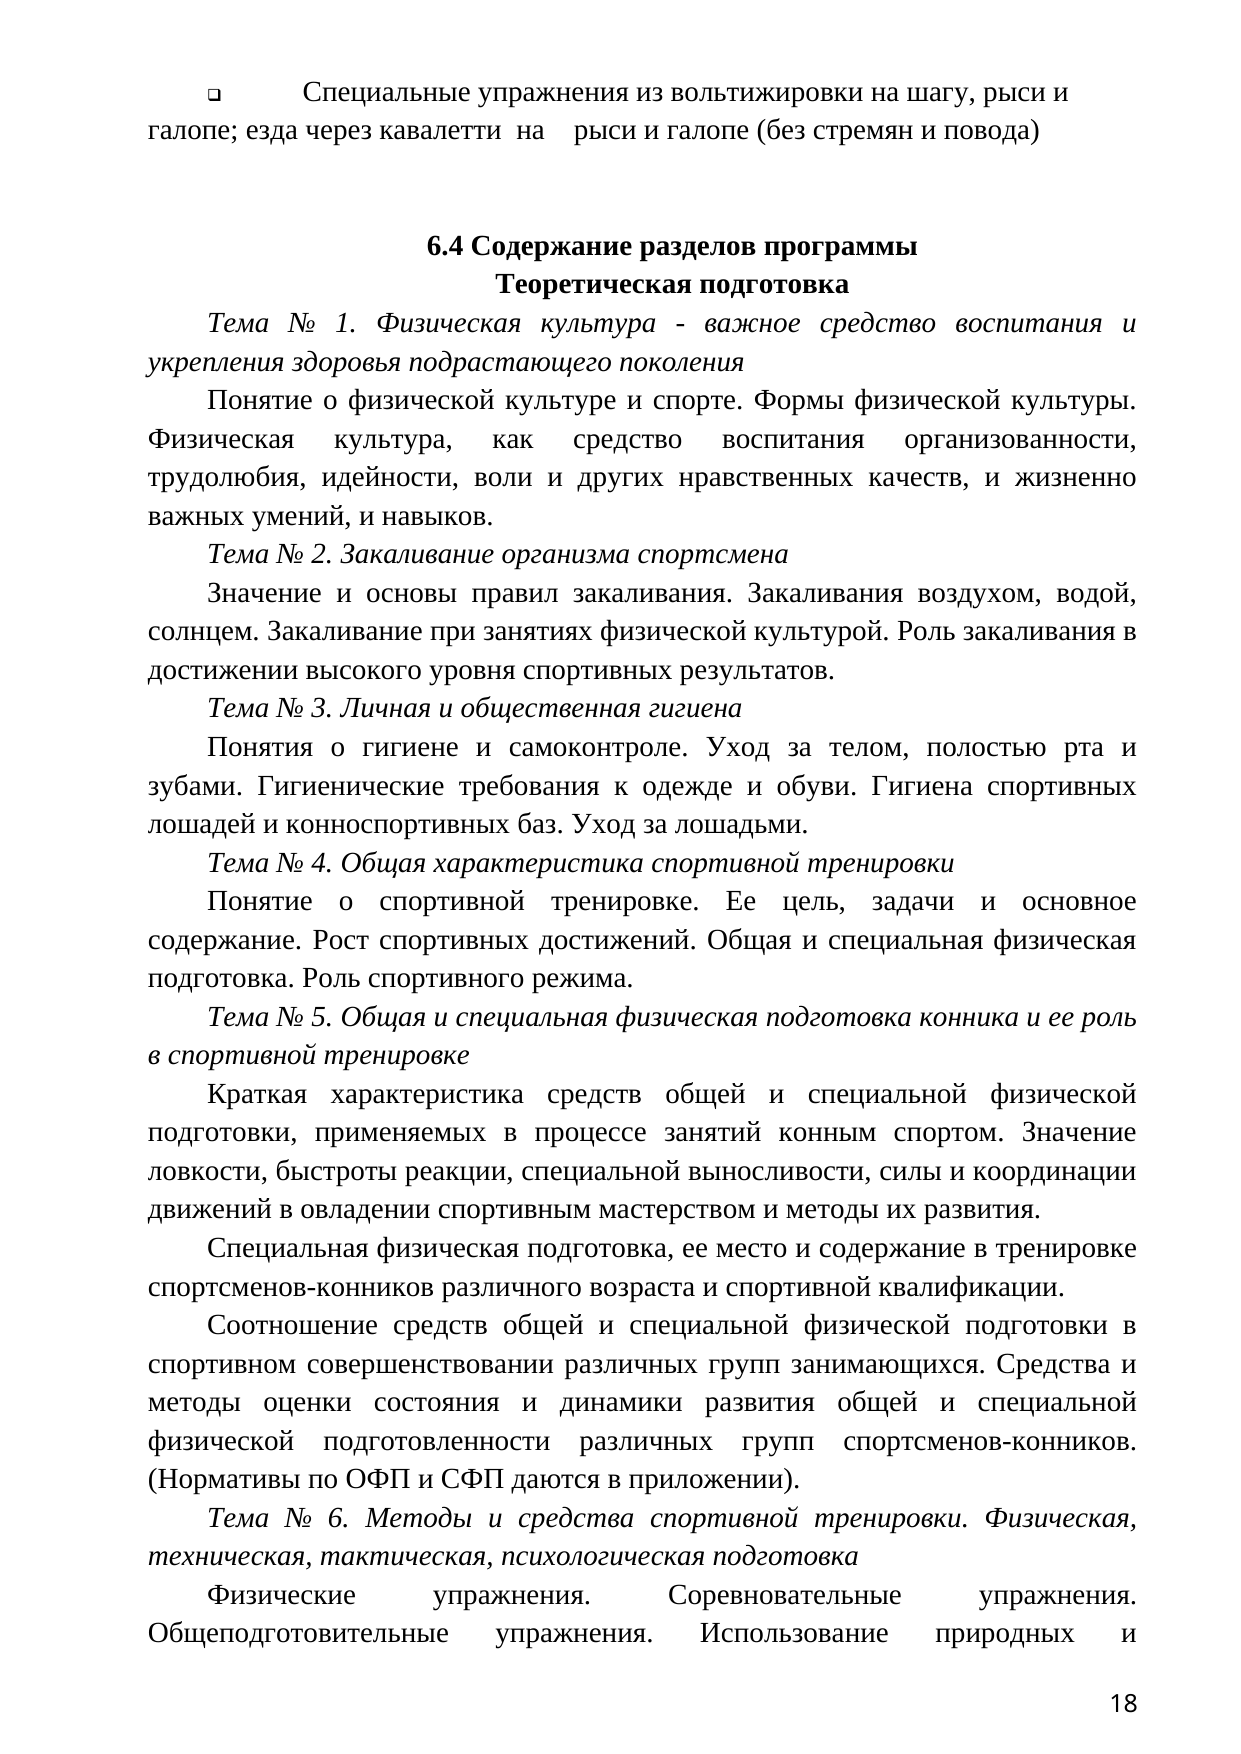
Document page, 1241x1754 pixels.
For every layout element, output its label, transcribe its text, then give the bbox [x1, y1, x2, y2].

text Тема № 4. Общая характеристика спортивной тренировки [148, 845, 1138, 878]
text Тема № 3. Личная и общественная гигиена [148, 691, 1138, 724]
text Значение и основы правил закаливания. Закаливания воздухом, водой, солнцем. Закаливание при занятиях физической культурой. Роль закаливания в достижении высокого уровня спортивных результатов. [148, 575, 1138, 686]
text Краткая характеристика средств общей и специальной физической подготовки, применяемых в процессе занятий конным спортом. Значение ловкости, быстроты реакции, специальной выносливости, силы и координации движений в овладении спортивным мастерством и методы их развития. [148, 1076, 1138, 1225]
text 6.4 Содержание разделов программы [148, 228, 1138, 262]
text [148, 1577, 1138, 1649]
text Понятия о гигиене и самоконтроле. Уход за телом, полостью рта и зубами. Гигиенические требования к одежде и обуви. Гигиена спортивных лошадей и конноспортивных баз. Уход за лошадьми. [148, 729, 1138, 840]
text Тема № 2. Закаливание организма спортсмена [148, 536, 1138, 570]
text Тема № 6. Методы и средства спортивной тренировки. Физическая, техническая, тактическая, психологическая подготовка [148, 1500, 1138, 1572]
text Тема № 1. Физическая культура - важное средство воспитания и укрепления здоровья подрастающего поколения [148, 305, 1138, 377]
text Понятие о спортивной тренировке. Ее цель, задачи и основное содержание. Рост спортивных достижений. Общая и специальная физическая подготовка. Роль спортивного режима. [148, 883, 1138, 994]
text Тема № 5. Общая и специальная физическая подготовка конника и ее роль в спортивной тренировке [148, 999, 1138, 1071]
text Соотношение средств общей и специальной физической подготовки в спортивном совершенствовании различных групп занимающихся. Средства и методы оценки состояния и динамики развития общей и специальной физической подготовленности различных групп спортсменов-конников. (Нормативы по ОФП и СФП даются в приложении). [148, 1307, 1138, 1495]
text Понятие о физической культуре и спорте. Формы физической культуры. Физическая культура, как средство воспитания организованности, трудолюбия, идейности, воли и других нравственных качеств, и жизненно важных умений, и навыков. [148, 382, 1138, 531]
list Теоретическая подготовка [207, 267, 1138, 300]
text Специальная физическая подготовка, ее место и содержание в тренировке спортсменов-конников различного возраста и спортивной квалификации. [148, 1230, 1138, 1302]
list Специальные упражнения из вольтижировки на шагу, рыси и галопе; езда через кавалетти на рыси и галопе (без стремян и повода) [148, 74, 1138, 146]
